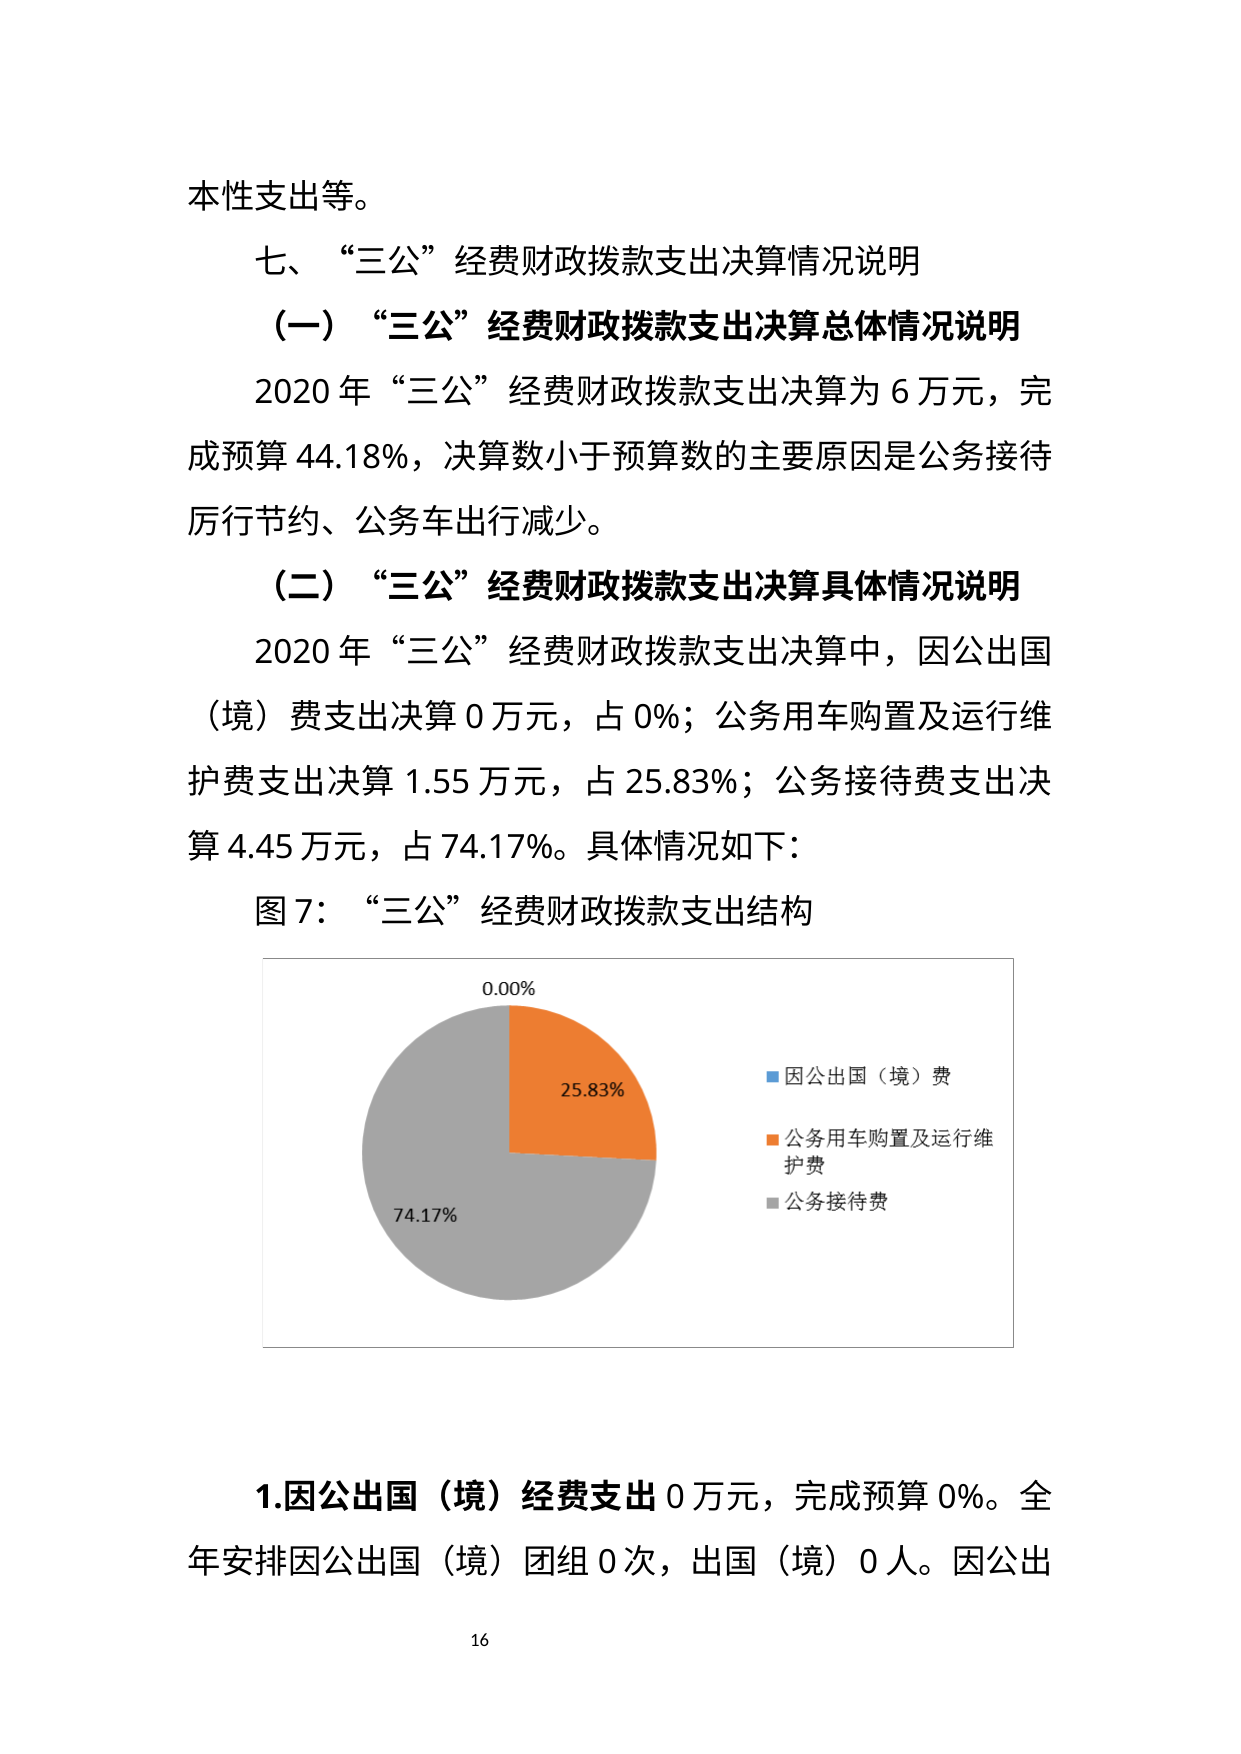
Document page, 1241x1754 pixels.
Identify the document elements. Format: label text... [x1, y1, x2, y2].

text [187, 1462, 1053, 1592]
text 七、“三公”经费财政拨款支出决算情况说明 [187, 227, 1053, 292]
text 2020年“三公”经费财政拨款支出决算中，因公出国（境）费支出决算0万元，占0%；公务用车购置及运行维护费支出决算1.55万元，占25.83%；公务接待费支出决算4.45万元，占74.17%。具体情况如下： [187, 617, 1053, 877]
text （一）“三公”经费财政拨款支出决算总体情况说明 [187, 292, 1053, 357]
text 图7：“三公”经费财政拨款支出结构 [187, 877, 1053, 942]
text 2020年“三公”经费财政拨款支出决算为6万元，完成预算44.18%，决算数小于预算数的主要原因是公务接待厉行节约、公务车出行减少。 [187, 357, 1053, 552]
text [187, 162, 1053, 227]
text （二）“三公”经费财政拨款支出决算具体情况说明 [187, 552, 1053, 617]
picture [262, 958, 1014, 1348]
